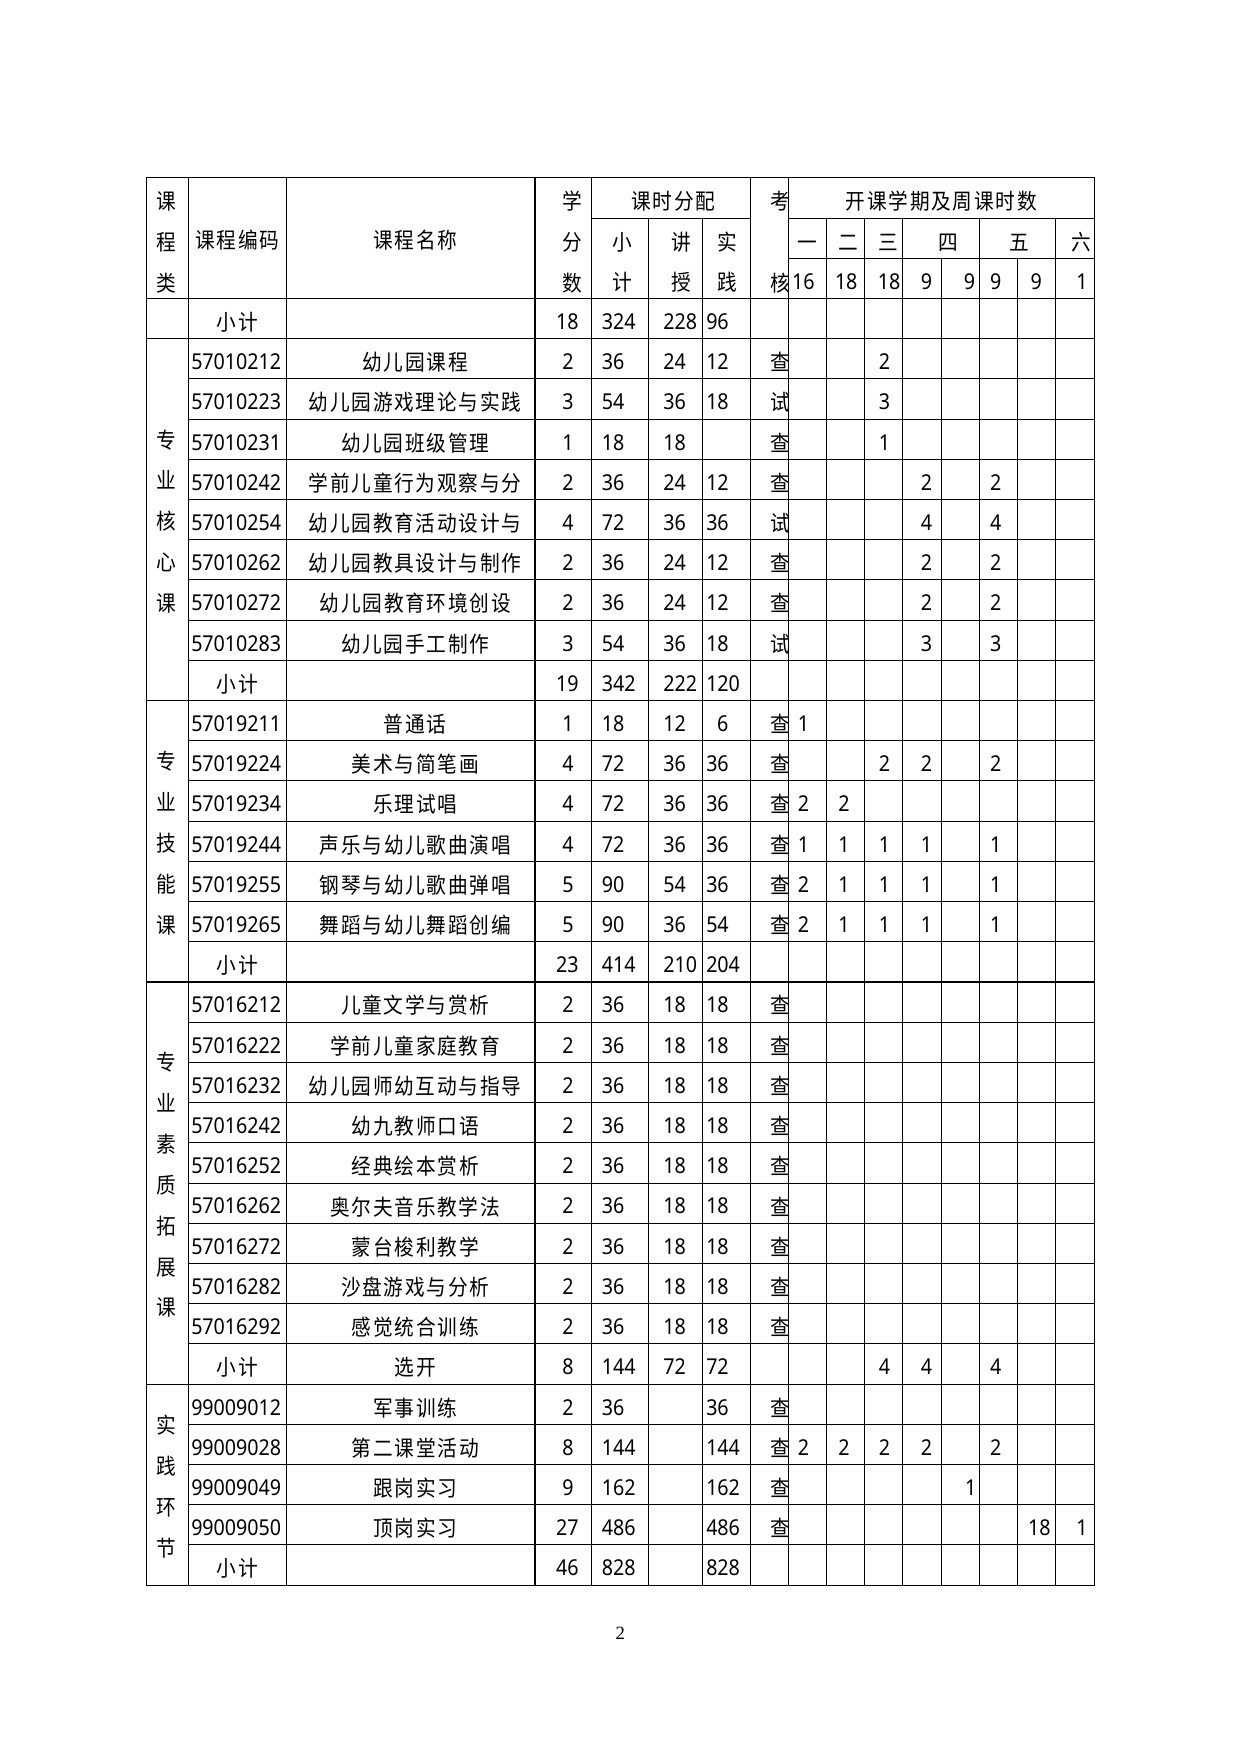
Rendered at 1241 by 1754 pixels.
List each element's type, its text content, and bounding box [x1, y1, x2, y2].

table_header 课程编码 [189, 178, 286, 298]
table_cell [1018, 701, 1055, 740]
table_cell 查 [751, 1505, 788, 1544]
table_cell [865, 299, 902, 338]
table_cell [903, 781, 941, 821]
table_cell [827, 1103, 864, 1142]
table_cell 57016222 [189, 1023, 286, 1062]
table_cell [942, 1425, 979, 1464]
table_cell 57010283 [189, 621, 286, 660]
table_cell 57016242 [189, 1103, 286, 1142]
table_cell 5 [536, 862, 591, 901]
table_cell 幼儿园游戏理论与实践 [287, 379, 534, 418]
table_cell 选开 [287, 1344, 534, 1383]
table_cell 查 [751, 1264, 788, 1303]
table_cell [865, 701, 902, 740]
table_cell [980, 1385, 1017, 1424]
table_cell [827, 1545, 864, 1584]
table_cell [942, 1143, 979, 1182]
table_cell [980, 1143, 1017, 1182]
table_cell 18 [649, 420, 702, 459]
table_cell 专 业 技 能 课 [147, 701, 188, 981]
table_cell 2 [827, 781, 864, 821]
table_cell 1 [865, 420, 902, 459]
table_cell 54 [703, 902, 750, 941]
table_cell [1018, 299, 1055, 338]
table_cell [903, 339, 941, 378]
table_cell 1 [980, 822, 1017, 861]
table_cell [789, 1505, 826, 1544]
table_cell 4 [865, 1344, 902, 1383]
table_cell 18 [592, 701, 648, 740]
table_cell 查 [751, 1465, 788, 1504]
table_cell 2 [789, 1425, 826, 1464]
table_cell [942, 420, 979, 459]
table_cell [865, 983, 902, 1022]
table_cell 72 [592, 822, 648, 861]
table_cell [751, 661, 788, 700]
table_cell 3 [903, 621, 941, 660]
table_cell [827, 379, 864, 418]
table_cell [1056, 299, 1094, 338]
table_cell 2 [865, 1425, 902, 1464]
table_cell [980, 299, 1017, 338]
table_cell 2 [865, 741, 902, 780]
table_cell 36 [592, 1063, 648, 1102]
table_cell 8 [536, 1425, 591, 1464]
table_cell [942, 822, 979, 861]
table_cell 57016282 [189, 1264, 286, 1303]
table_cell 36 [703, 500, 750, 539]
table_cell [903, 1224, 941, 1263]
table_cell 1 [865, 902, 902, 941]
table_cell 5 [536, 902, 591, 941]
table_cell 第二课堂活动 [287, 1425, 534, 1464]
table_cell [942, 1385, 979, 1424]
table_cell 36 [592, 1184, 648, 1223]
table_cell 1 [827, 822, 864, 861]
table_cell [903, 1023, 941, 1062]
table_cell [827, 942, 864, 981]
table_cell 54 [649, 862, 702, 901]
table_cell 57019255 [189, 862, 286, 901]
table_cell [865, 500, 902, 539]
table_cell 18 [1018, 1505, 1055, 1544]
table_cell 查 [751, 1063, 788, 1102]
table_cell [789, 1264, 826, 1303]
table_cell [287, 299, 534, 338]
table_cell 57016272 [189, 1224, 286, 1263]
table_cell [751, 299, 788, 338]
table_cell [1018, 942, 1055, 981]
table_cell [1018, 1023, 1055, 1062]
table_cell 9 [942, 259, 979, 298]
table_cell 1 [865, 862, 902, 901]
table_cell 4 [536, 500, 591, 539]
table_cell 18 [649, 1304, 702, 1343]
table_cell 顶岗实习 [287, 1505, 534, 1544]
table_cell [942, 1344, 979, 1383]
table_cell [1056, 379, 1094, 418]
table_cell [1018, 1063, 1055, 1102]
table_cell [1056, 1264, 1094, 1303]
table_cell 57019224 [189, 741, 286, 780]
table_cell 210 [649, 942, 702, 981]
table_cell 36 [592, 540, 648, 579]
table_cell 2 [536, 580, 591, 619]
table_cell 幼儿园教育活动设计与指导 [287, 500, 534, 539]
table_header 考 核 方 式 [751, 178, 788, 298]
table_cell [827, 1224, 864, 1263]
table_cell 18 [865, 259, 902, 298]
table_cell 2 [903, 460, 941, 499]
table_cell [1056, 862, 1094, 901]
table_cell 9 [1018, 259, 1055, 298]
table_cell 144 [592, 1425, 648, 1464]
table_cell [903, 1505, 941, 1544]
table_cell 12 [649, 701, 702, 740]
table_cell [903, 701, 941, 740]
table_cell [649, 1465, 702, 1504]
table_cell 18 [649, 983, 702, 1022]
table_cell [903, 420, 941, 459]
table_cell [865, 1063, 902, 1102]
table_cell 162 [703, 1465, 750, 1504]
table_cell 3 [865, 379, 902, 418]
table_cell 57016292 [189, 1304, 286, 1343]
table_cell 2 [536, 339, 591, 378]
table_cell 查 [751, 1023, 788, 1062]
table_cell [865, 661, 902, 700]
table_cell 2 [536, 1304, 591, 1343]
table_cell [942, 339, 979, 378]
table_cell [903, 379, 941, 418]
table_cell 3 [536, 621, 591, 660]
table_cell 查 [751, 862, 788, 901]
table_cell 查 [751, 1304, 788, 1343]
table_cell 486 [592, 1505, 648, 1544]
table_cell [865, 460, 902, 499]
table_cell [903, 299, 941, 338]
table_cell 1 [827, 902, 864, 941]
table_cell 72 [703, 1344, 750, 1383]
table_cell [1056, 1385, 1094, 1424]
table_cell 228 [649, 299, 702, 338]
table_cell 查 [751, 339, 788, 378]
table_cell [1056, 460, 1094, 499]
table_cell [1018, 1385, 1055, 1424]
table_cell 讲 授 [649, 219, 702, 298]
table_cell [980, 701, 1017, 740]
table_cell [827, 1505, 864, 1544]
table_cell [865, 781, 902, 821]
table_cell 828 [592, 1545, 648, 1584]
table_cell 4 [903, 500, 941, 539]
table_cell [287, 942, 534, 981]
table_cell 36 [649, 902, 702, 941]
table_cell [980, 1545, 1017, 1584]
table_cell 1 [536, 420, 591, 459]
table_cell 99009012 [189, 1385, 286, 1424]
table_cell 幼儿园课程 [287, 339, 534, 378]
table_cell [1056, 902, 1094, 941]
table_cell [1056, 701, 1094, 740]
table_cell 声乐与幼儿歌曲演唱 [287, 822, 534, 861]
table_cell 96 [703, 299, 750, 338]
table_cell 36 [703, 1385, 750, 1424]
table_cell [789, 1224, 826, 1263]
table_cell [789, 1023, 826, 1062]
table_cell [980, 942, 1017, 981]
table_cell [942, 1023, 979, 1062]
table_cell 4 [536, 822, 591, 861]
table_cell [903, 1264, 941, 1303]
table_cell 57016232 [189, 1063, 286, 1102]
table_cell 2 [980, 1425, 1017, 1464]
table_cell 2 [536, 1143, 591, 1182]
table_cell 2 [903, 540, 941, 579]
table_cell [1018, 460, 1055, 499]
table_cell [789, 1385, 826, 1424]
table_cell 查 [751, 1385, 788, 1424]
table_cell [1018, 580, 1055, 619]
table_cell 90 [592, 902, 648, 941]
table_cell [980, 420, 1017, 459]
table_cell [1018, 661, 1055, 700]
table_cell 2 [536, 460, 591, 499]
table_cell 一 [789, 219, 826, 258]
table_cell 57010242 [189, 460, 286, 499]
table_cell 57019265 [189, 902, 286, 941]
table_cell [827, 741, 864, 780]
table_cell 2 [827, 1425, 864, 1464]
table_cell [942, 1304, 979, 1343]
table_cell [1056, 661, 1094, 700]
table_cell 2 [536, 1264, 591, 1303]
table_cell 2 [536, 1385, 591, 1424]
table_cell 27 [536, 1505, 591, 1544]
table_cell [865, 942, 902, 981]
table_cell 324 [592, 299, 648, 338]
table_cell 36 [649, 379, 702, 418]
table_cell [1056, 621, 1094, 660]
table_cell 36 [649, 500, 702, 539]
table_cell 57019211 [189, 701, 286, 740]
table_cell 36 [592, 1385, 648, 1424]
table_cell 144 [592, 1344, 648, 1383]
table_cell 4 [980, 1344, 1017, 1383]
table_cell 查 [751, 1425, 788, 1464]
table_cell [980, 1304, 1017, 1343]
table_cell [1056, 1143, 1094, 1182]
table_cell [751, 1344, 788, 1383]
table_cell [903, 1304, 941, 1343]
table_cell [903, 1385, 941, 1424]
table_cell 1 [536, 701, 591, 740]
table_cell [789, 299, 826, 338]
table_cell 18 [1056, 1505, 1094, 1544]
table_cell [942, 1545, 979, 1584]
table_cell 1 [789, 701, 826, 740]
table_cell 36 [592, 1304, 648, 1343]
table_cell 试 [751, 500, 788, 539]
table_cell 36 [592, 339, 648, 378]
table_cell [827, 420, 864, 459]
table_cell 36 [649, 781, 702, 821]
table_cell [827, 500, 864, 539]
table_cell 幼儿园教具设计与制作 [287, 540, 534, 579]
table_cell 查 [751, 460, 788, 499]
table_cell 查 [751, 781, 788, 821]
table_cell [1056, 339, 1094, 378]
table_cell 18 [649, 1023, 702, 1062]
table_cell [1018, 902, 1055, 941]
table_cell [751, 942, 788, 981]
table_cell 18 [703, 1023, 750, 1062]
table_cell [942, 781, 979, 821]
table_cell [942, 460, 979, 499]
table_cell [287, 1545, 534, 1584]
table_cell [980, 983, 1017, 1022]
table_cell 90 [592, 862, 648, 901]
table_cell 828 [703, 1545, 750, 1584]
table_cell [903, 1063, 941, 1102]
table_cell 18 [703, 1304, 750, 1343]
table_cell 幼九教师口语 [287, 1103, 534, 1142]
table_cell 1 [865, 822, 902, 861]
table_cell [1056, 580, 1094, 619]
table_cell [942, 1184, 979, 1223]
table_cell [980, 1224, 1017, 1263]
table_cell 57016252 [189, 1143, 286, 1182]
table_cell 9 [536, 1465, 591, 1504]
table_cell 军事训练 [287, 1385, 534, 1424]
table_cell 四 [903, 219, 979, 258]
table_cell 1 [903, 862, 941, 901]
table_cell 342 [592, 661, 648, 700]
table_header 课程名称 [287, 178, 534, 298]
table_cell [942, 862, 979, 901]
table_cell [903, 1143, 941, 1182]
table_cell 学前儿童家庭教育 [287, 1023, 534, 1062]
table_cell [751, 1545, 788, 1584]
table_cell 414 [592, 942, 648, 981]
table_cell [827, 1184, 864, 1223]
table_cell [942, 540, 979, 579]
table_cell [1056, 741, 1094, 780]
table_cell 36 [592, 580, 648, 619]
table_cell [865, 1143, 902, 1182]
table_cell [1018, 1224, 1055, 1263]
table_cell 18 [703, 379, 750, 418]
table_cell [827, 1465, 864, 1504]
table_cell [865, 580, 902, 619]
table_cell 99009028 [189, 1425, 286, 1464]
table_cell 57019234 [189, 781, 286, 821]
table_cell 57016212 [189, 983, 286, 1022]
table_cell 查 [751, 580, 788, 619]
table_cell 跟岗实习 [287, 1465, 534, 1504]
table_cell [703, 420, 750, 459]
table_cell [903, 1545, 941, 1584]
table_cell [789, 621, 826, 660]
table_cell 54 [592, 621, 648, 660]
table_cell 24 [649, 460, 702, 499]
table_cell [789, 983, 826, 1022]
table_cell 12 [703, 460, 750, 499]
table_cell [789, 500, 826, 539]
table_header 课 程 类 别 [147, 178, 188, 298]
table_cell 2 [789, 902, 826, 941]
table_cell 幼儿园教育环境创设 [287, 580, 534, 619]
table_cell 9 [980, 259, 1017, 298]
table_cell [980, 1184, 1017, 1223]
table_cell 36 [703, 862, 750, 901]
table_cell [1018, 781, 1055, 821]
table_cell [1018, 339, 1055, 378]
table_cell 18 [703, 1264, 750, 1303]
table_cell [649, 1425, 702, 1464]
table_cell [942, 580, 979, 619]
table_cell [865, 540, 902, 579]
table_cell 12 [703, 580, 750, 619]
table_cell 六 [1056, 219, 1094, 258]
table_cell [980, 1063, 1017, 1102]
table_cell 72 [649, 1344, 702, 1383]
table_cell 486 [703, 1505, 750, 1544]
table_cell 2 [980, 460, 1017, 499]
table_cell 2 [536, 1063, 591, 1102]
table_cell 查 [751, 1224, 788, 1263]
table_cell 18 [703, 621, 750, 660]
table_cell [1018, 862, 1055, 901]
table_cell 4 [536, 781, 591, 821]
table_cell [865, 1224, 902, 1263]
table_cell 查 [751, 902, 788, 941]
table_cell 36 [592, 983, 648, 1022]
table_cell [865, 1304, 902, 1343]
table_cell [789, 379, 826, 418]
table_cell [1018, 1184, 1055, 1223]
table_cell 18 [703, 1103, 750, 1142]
table_cell 57010254 [189, 500, 286, 539]
table_cell 实 践 [703, 219, 750, 298]
table_cell 小计 [189, 1344, 286, 1383]
table_cell 感觉统合训练 [287, 1304, 534, 1343]
table_header 学 分 数 [536, 178, 591, 298]
table_cell [865, 1264, 902, 1303]
table_cell [1056, 983, 1094, 1022]
table_cell 查 [751, 540, 788, 579]
table_cell [980, 1505, 1017, 1544]
table_cell 实 践 环 节 [147, 1385, 188, 1584]
table_cell 试 [751, 621, 788, 660]
table_cell 乐理试唱 [287, 781, 534, 821]
table_cell [903, 942, 941, 981]
table_cell [789, 460, 826, 499]
table_cell [980, 1465, 1017, 1504]
table_cell [789, 1465, 826, 1504]
table_cell [827, 661, 864, 700]
table_cell [980, 379, 1017, 418]
table_cell 57010262 [189, 540, 286, 579]
table_cell [1056, 1103, 1094, 1142]
table_cell 二 [827, 219, 864, 258]
table_cell [789, 1545, 826, 1584]
table_cell [649, 1505, 702, 1544]
table_cell 120 [703, 661, 750, 700]
table_cell 57010212 [189, 339, 286, 378]
table_cell 钢琴与幼儿歌曲弹唱 [287, 862, 534, 901]
table_cell 查 [751, 420, 788, 459]
table_cell [1056, 781, 1094, 821]
table_cell [1018, 1545, 1055, 1584]
table_cell 沙盘游戏与分析 [287, 1264, 534, 1303]
table_cell [1056, 1425, 1094, 1464]
table_cell [1056, 1224, 1094, 1263]
table_cell 2 [536, 1184, 591, 1223]
table_cell [827, 1063, 864, 1102]
table_cell [1018, 1465, 1055, 1504]
table_cell [903, 661, 941, 700]
table_cell 222 [649, 661, 702, 700]
table_cell [1056, 500, 1094, 539]
table_cell [1018, 379, 1055, 418]
table_cell [789, 1143, 826, 1182]
table_cell [942, 379, 979, 418]
table_cell [827, 621, 864, 660]
table_cell [827, 1143, 864, 1182]
table_cell 2 [903, 1425, 941, 1464]
table_cell 18 [649, 1103, 702, 1142]
table_cell 专 业 素 质 拓 展 课 [147, 983, 188, 1383]
table_cell 16 [789, 259, 826, 298]
table_cell 24 [649, 540, 702, 579]
table_cell 72 [592, 741, 648, 780]
table_cell 36 [649, 741, 702, 780]
table_cell [789, 1103, 826, 1142]
table_cell [865, 621, 902, 660]
table_cell [1018, 1344, 1055, 1383]
table_cell 144 [703, 1425, 750, 1464]
table_cell 1 [903, 822, 941, 861]
table_cell [980, 781, 1017, 821]
table_cell 36 [649, 621, 702, 660]
table_cell 18 [827, 259, 864, 298]
table_cell 18 [649, 1143, 702, 1182]
table_cell [827, 540, 864, 579]
table_cell [942, 741, 979, 780]
table_cell 72 [592, 781, 648, 821]
table_cell 36 [592, 1264, 648, 1303]
table_cell [827, 339, 864, 378]
table_cell [1056, 1465, 1094, 1504]
table_cell 36 [649, 822, 702, 861]
table_cell 57010231 [189, 420, 286, 459]
table_cell 幼儿园班级管理 [287, 420, 534, 459]
table_cell [980, 1264, 1017, 1303]
table_cell 1 [980, 902, 1017, 941]
table_cell 18 [703, 983, 750, 1022]
table_cell 幼儿园手工制作 [287, 621, 534, 660]
table_cell [903, 983, 941, 1022]
table_cell 4 [903, 1344, 941, 1383]
table_cell [942, 983, 979, 1022]
table_cell 五 [980, 219, 1055, 258]
table_cell [1018, 741, 1055, 780]
table_cell 1 [980, 862, 1017, 901]
table_cell 查 [751, 741, 788, 780]
table_cell 9 [903, 259, 941, 298]
table_cell 18 [649, 1063, 702, 1102]
table_cell [865, 1465, 902, 1504]
table_cell [942, 1224, 979, 1263]
table_cell [980, 1103, 1017, 1142]
table_cell 2 [865, 339, 902, 378]
table_cell [789, 1304, 826, 1343]
table_cell 18 [649, 1224, 702, 1263]
table_cell [1056, 1304, 1094, 1343]
table_cell 查 [751, 1143, 788, 1182]
table_cell [789, 1184, 826, 1223]
table_cell [1056, 942, 1094, 981]
table_cell 18 [942, 1465, 979, 1504]
table_cell 小计 [189, 942, 286, 981]
table_cell 2 [536, 1023, 591, 1062]
table_cell 1 [827, 862, 864, 901]
table_cell 小计 [189, 1545, 286, 1584]
table_cell [827, 1023, 864, 1062]
table_cell [1056, 822, 1094, 861]
table_cell 46 [536, 1545, 591, 1584]
table_cell 12 [703, 540, 750, 579]
table_cell 查 [751, 983, 788, 1022]
table_cell [287, 661, 534, 700]
table_cell [1018, 822, 1055, 861]
table_cell [942, 661, 979, 700]
table_cell [827, 460, 864, 499]
table_cell [865, 1505, 902, 1544]
table_cell 24 [649, 580, 702, 619]
table_cell 18 [703, 1143, 750, 1182]
table_cell [942, 621, 979, 660]
table_cell [789, 420, 826, 459]
table_cell 2 [980, 540, 1017, 579]
table_cell [942, 701, 979, 740]
table_cell 查 [751, 701, 788, 740]
table_cell 2 [536, 1224, 591, 1263]
table_cell 72 [592, 500, 648, 539]
table_cell 2 [903, 741, 941, 780]
table_cell [827, 1264, 864, 1303]
table_cell 36 [592, 1023, 648, 1062]
table_cell [789, 580, 826, 619]
table_cell 36 [592, 1103, 648, 1142]
table_cell 18 [703, 1063, 750, 1102]
table_cell 36 [703, 822, 750, 861]
table_cell 查 [751, 1184, 788, 1223]
table_cell 8 [536, 1344, 591, 1383]
table_cell 2 [789, 862, 826, 901]
table_cell 小计 [189, 299, 286, 338]
table_cell [789, 942, 826, 981]
table_cell 162 [592, 1465, 648, 1504]
table_cell [1018, 1264, 1055, 1303]
table_cell [865, 1385, 902, 1424]
table_cell 99009050 [189, 1505, 286, 1544]
table_cell [942, 299, 979, 338]
table_cell [1056, 420, 1094, 459]
table_cell 18 [703, 1224, 750, 1263]
table_cell [1056, 540, 1094, 579]
table_cell [1056, 1023, 1094, 1062]
table_cell 普通话 [287, 701, 534, 740]
table_cell 儿童文学与赏析 [287, 983, 534, 1022]
table_cell [942, 1505, 979, 1544]
table_cell [827, 1344, 864, 1383]
table_cell 三 [865, 219, 902, 258]
table_cell 小 计 [592, 219, 648, 298]
table_cell [827, 1385, 864, 1424]
table_cell [942, 1103, 979, 1142]
table_cell 4 [980, 500, 1017, 539]
table_cell 57016262 [189, 1184, 286, 1223]
table_header 开课学期及周课时数 [789, 178, 1094, 217]
table_cell 学前儿童行为观察与分析 [287, 460, 534, 499]
table_cell 36 [703, 781, 750, 821]
table_cell 2 [903, 580, 941, 619]
table_cell 57019244 [189, 822, 286, 861]
table_cell 12 [703, 339, 750, 378]
table_cell 美术与简笔画 [287, 741, 534, 780]
table_cell 18 [1056, 259, 1094, 298]
table_cell 1 [789, 822, 826, 861]
table_cell [1018, 1103, 1055, 1142]
table_cell 36 [592, 1143, 648, 1182]
table_cell [649, 1545, 702, 1584]
table_cell [1056, 1063, 1094, 1102]
table_cell [789, 741, 826, 780]
table_cell 幼儿园师幼互动与指导 [287, 1063, 534, 1102]
table_cell [827, 1304, 864, 1343]
table_cell 经典绘本赏析 [287, 1143, 534, 1182]
table_cell 18 [649, 1264, 702, 1303]
table_cell [827, 580, 864, 619]
table_cell 99009049 [189, 1465, 286, 1504]
table_cell [865, 1545, 902, 1584]
table_cell [789, 1063, 826, 1102]
table_cell 57010223 [189, 379, 286, 418]
table_cell 专 业 核 心 课 [147, 339, 188, 700]
table_cell [1018, 983, 1055, 1022]
table_cell [1018, 540, 1055, 579]
table_cell [903, 1184, 941, 1223]
table_cell [980, 1023, 1017, 1062]
table_cell 2 [789, 781, 826, 821]
table_cell [865, 1023, 902, 1062]
table_cell 24 [649, 339, 702, 378]
table_cell 2 [980, 580, 1017, 619]
table_cell 36 [592, 1224, 648, 1263]
table_cell 4 [536, 741, 591, 780]
table_cell 3 [536, 379, 591, 418]
table_cell [1056, 1184, 1094, 1223]
table_cell 蒙台梭利教学 [287, 1224, 534, 1263]
table_cell 试 [751, 379, 788, 418]
table_header 课时分配 [592, 178, 750, 217]
table_cell [865, 1184, 902, 1223]
table_cell [789, 661, 826, 700]
table_cell 2 [980, 741, 1017, 780]
table_cell 小计 [189, 661, 286, 700]
table_cell 36 [703, 741, 750, 780]
table_cell 查 [751, 822, 788, 861]
table_cell 2 [536, 1103, 591, 1142]
table_cell [789, 339, 826, 378]
table_cell 18 [649, 1184, 702, 1223]
table_cell 18 [703, 1184, 750, 1223]
table_cell [1056, 1545, 1094, 1584]
table_cell [1018, 1304, 1055, 1343]
table_cell [865, 1103, 902, 1142]
table_cell 2 [536, 540, 591, 579]
table_cell [942, 1063, 979, 1102]
table_cell 查 [751, 1103, 788, 1142]
table_cell 18 [592, 420, 648, 459]
table_cell [649, 1385, 702, 1424]
table_cell [942, 942, 979, 981]
table_cell [789, 1344, 826, 1383]
table_cell [1018, 420, 1055, 459]
table_cell 奥尔夫音乐教学法 [287, 1184, 534, 1223]
table_cell [1018, 1143, 1055, 1182]
table_cell 204 [703, 942, 750, 981]
table_cell [827, 701, 864, 740]
table_cell [1018, 621, 1055, 660]
table_cell [827, 983, 864, 1022]
table_cell [1056, 1344, 1094, 1383]
table_cell 3 [980, 621, 1017, 660]
table_cell [980, 661, 1017, 700]
table_cell 1 [903, 902, 941, 941]
table_cell 舞蹈与幼儿舞蹈创编 [287, 902, 534, 941]
table_cell 19 [536, 661, 591, 700]
table_cell [980, 339, 1017, 378]
table_cell 23 [536, 942, 591, 981]
table_cell [903, 1103, 941, 1142]
table_cell 2 [536, 983, 591, 1022]
table_cell [1018, 1425, 1055, 1464]
table_cell [903, 1465, 941, 1504]
table_cell [827, 299, 864, 338]
table_cell [789, 540, 826, 579]
table_cell 54 [592, 379, 648, 418]
table_cell 57010272 [189, 580, 286, 619]
table_cell [942, 1264, 979, 1303]
table_cell 6 [703, 701, 750, 740]
table_cell [942, 500, 979, 539]
table_cell 18 [536, 299, 591, 338]
table_cell [942, 902, 979, 941]
table_cell 36 [592, 460, 648, 499]
table_cell [1018, 500, 1055, 539]
